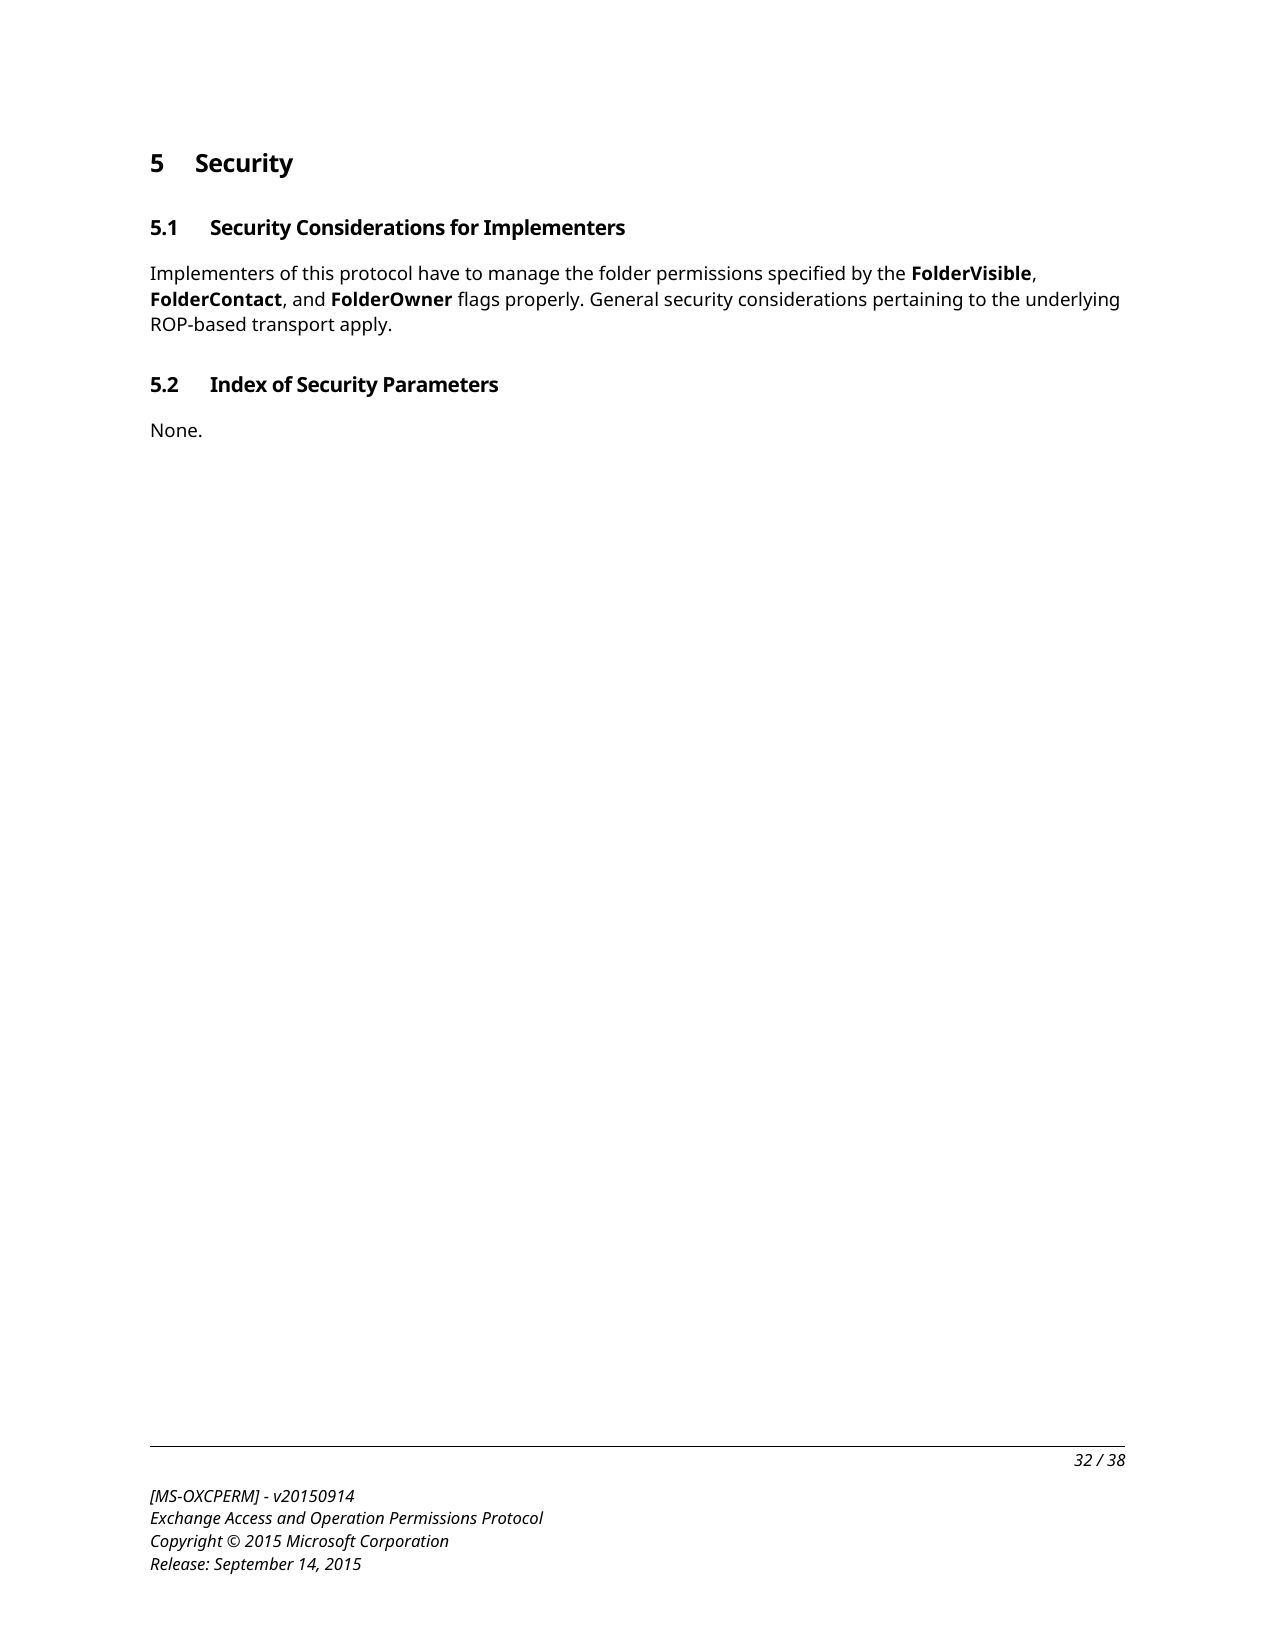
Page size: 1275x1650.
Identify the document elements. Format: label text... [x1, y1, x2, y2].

subtitle Security Considerations for Implementers [150, 213, 1125, 242]
subtitle Security [150, 146, 1125, 180]
subtitle Index of Security Parameters [150, 370, 1125, 399]
text Implementers of this protocol have to manage the folder permissions specified by the FolderVisible, FolderContact, and FolderOwner flags properly. General security considerations pertaining to the underlying ROP-based transport apply. [150, 260, 1125, 337]
text None. [150, 417, 1125, 443]
